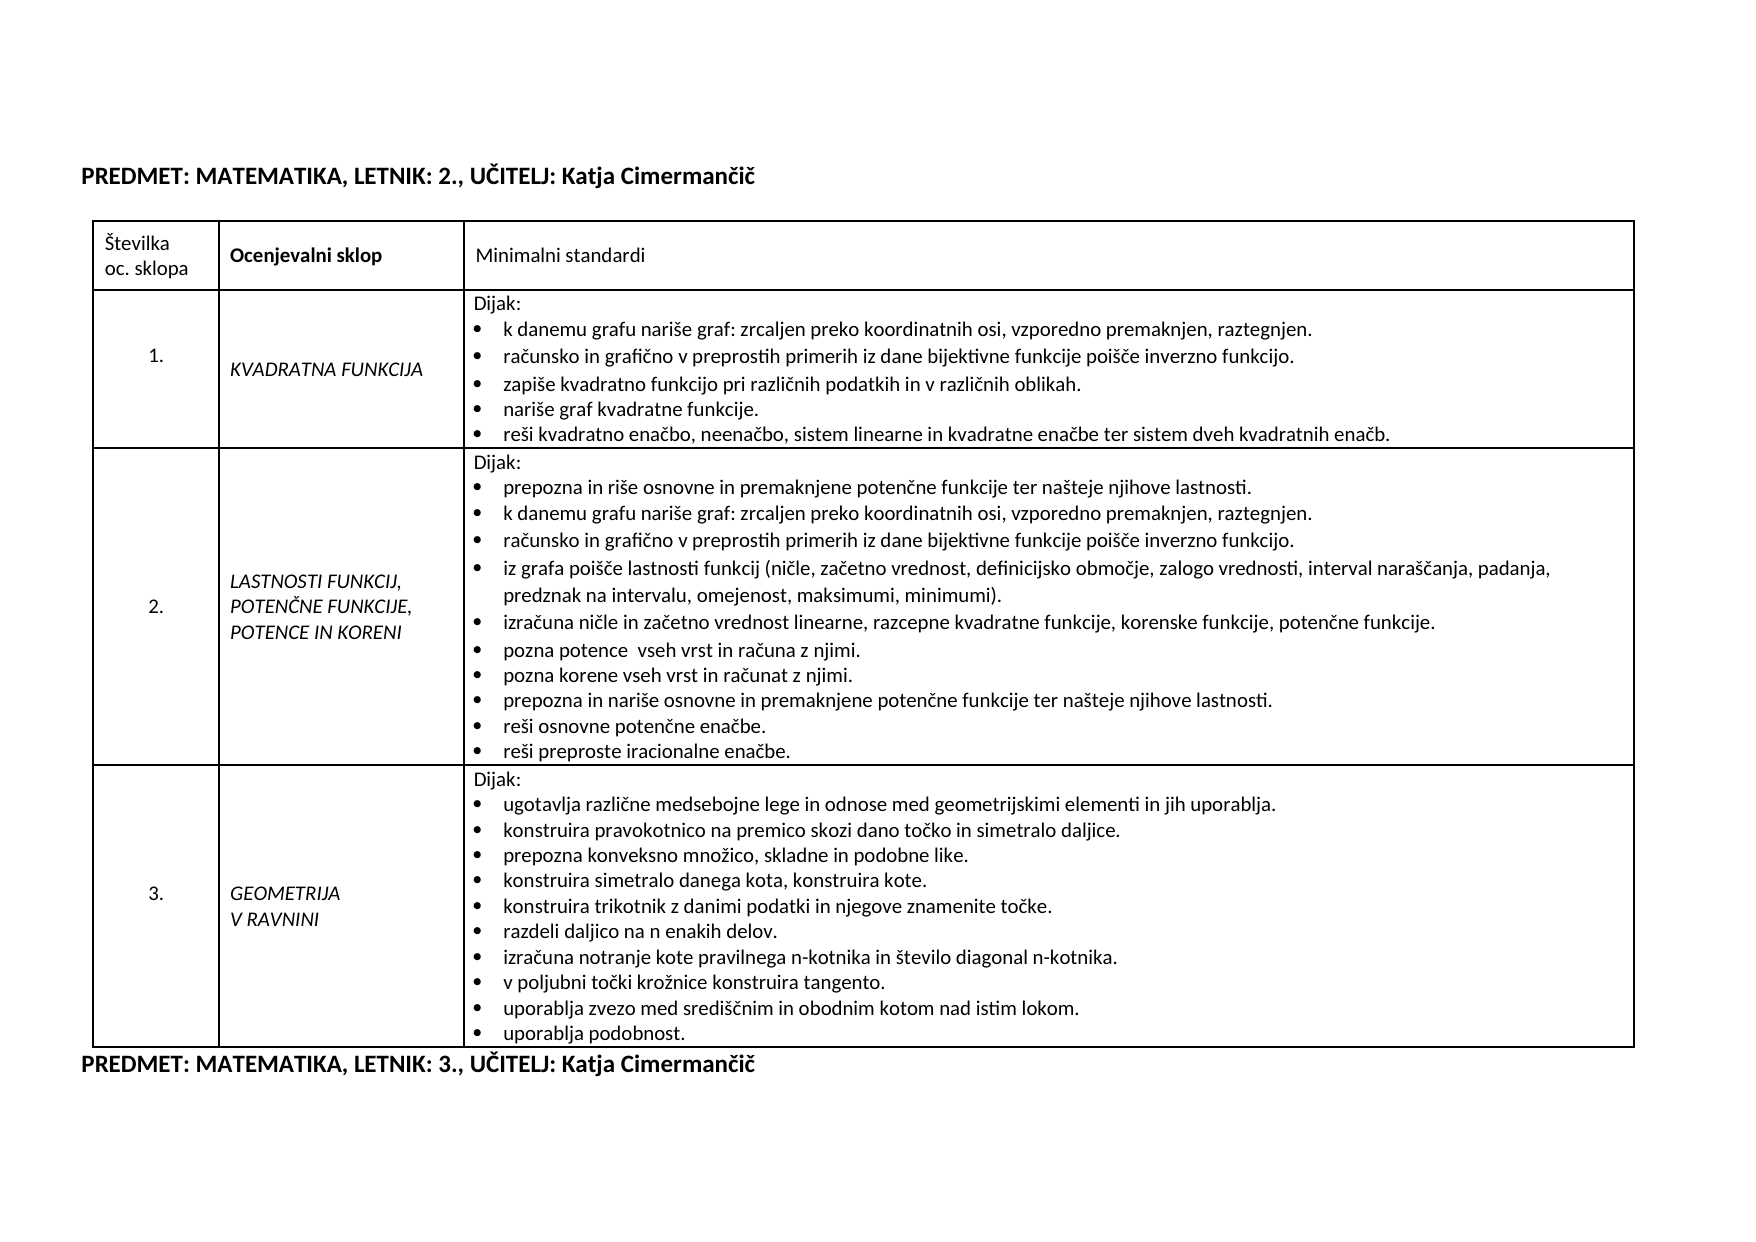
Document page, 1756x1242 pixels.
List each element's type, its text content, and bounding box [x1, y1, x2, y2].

table_cell 1. [94, 291, 218, 447]
text PREDMET: MATEMATIKA, LETNIK: 3., UČITELJ: Katja Cimermančič [81, 1048, 1705, 1078]
table_cell LASTNOSTI FUNKCIJ, POTENČNE FUNKCIJE, POTENCE IN KORENI [220, 449, 463, 764]
text PREDMET: MATEMATIKA, LETNIK: 2., UČITELJ: Katja Cimermančič [81, 160, 1705, 191]
table_header Minimalni standardi [465, 222, 1633, 288]
table_cell KVADRATNA FUNKCIJA [220, 291, 463, 447]
table_cell Dijak: ugotavlja različne medsebojne lege in odnose med geometrijskimi elementi in jih uporablja. konstruira pravokotnico na premico skozi dano točko in simetralo daljice. prepozna konveksno množico, skladne in podobne like. konstruira simetralo danega kota, konstruira kote. konstruira trikotnik z danimi podatki in njegove znamenite točke. razdeli daljico na n enakih delov. izračuna notranje kote pravilnega n-kotnika in število diagonal n-kotnika. v poljubni točki krožnice konstruira tangento. uporablja zvezo med središčnim in obodnim kotom nad istim lokom. uporablja podobnost. [465, 766, 1633, 1046]
table_cell Dijak: k danemu grafu nariše graf: zrcaljen preko koordinatnih osi, vzporedno premaknjen, raztegnjen. računsko in grafično v preprostih primerih iz dane bijektivne funkcije poišče inverzno funkcijo. zapiše kvadratno funkcijo pri različnih podatkih in v različnih oblikah. nariše graf kvadratne funkcije. reši kvadratno enačbo, neenačbo, sistem linearne in kvadratne enačbe ter sistem dveh kvadratnih enačb. [465, 291, 1633, 447]
table_header Ocenjevalni sklop [220, 222, 463, 288]
table_cell 2. [94, 449, 218, 764]
table_cell Dijak: prepozna in riše osnovne in premaknjene potenčne funkcije ter našteje njihove lastnosti. k danemu grafu nariše graf: zrcaljen preko koordinatnih osi, vzporedno premaknjen, raztegnjen. računsko in grafično v preprostih primerih iz dane bijektivne funkcije poišče inverzno funkcijo. iz grafa poišče lastnosti funkcij (ničle, začetno vrednost, definicijsko območje, zalogo vrednosti, interval naraščanja, padanja, predznak na intervalu, omejenost, maksimumi, minimumi). izračuna ničle in začetno vrednost linearne, razcepne kvadratne funkcije, korenske funkcije, potenčne funkcije. pozna potence vseh vrst in računa z njimi. pozna korene vseh vrst in računat z njimi. prepozna in nariše osnovne in premaknjene potenčne funkcije ter našteje njihove lastnosti. reši osnovne potenčne enačbe. reši preproste iracionalne enačbe. [465, 449, 1633, 764]
table_cell 3. [94, 766, 218, 1046]
table_cell GEOMETRIJA V RAVNINI [220, 766, 463, 1046]
table_header Številka oc. sklopa [94, 222, 218, 288]
